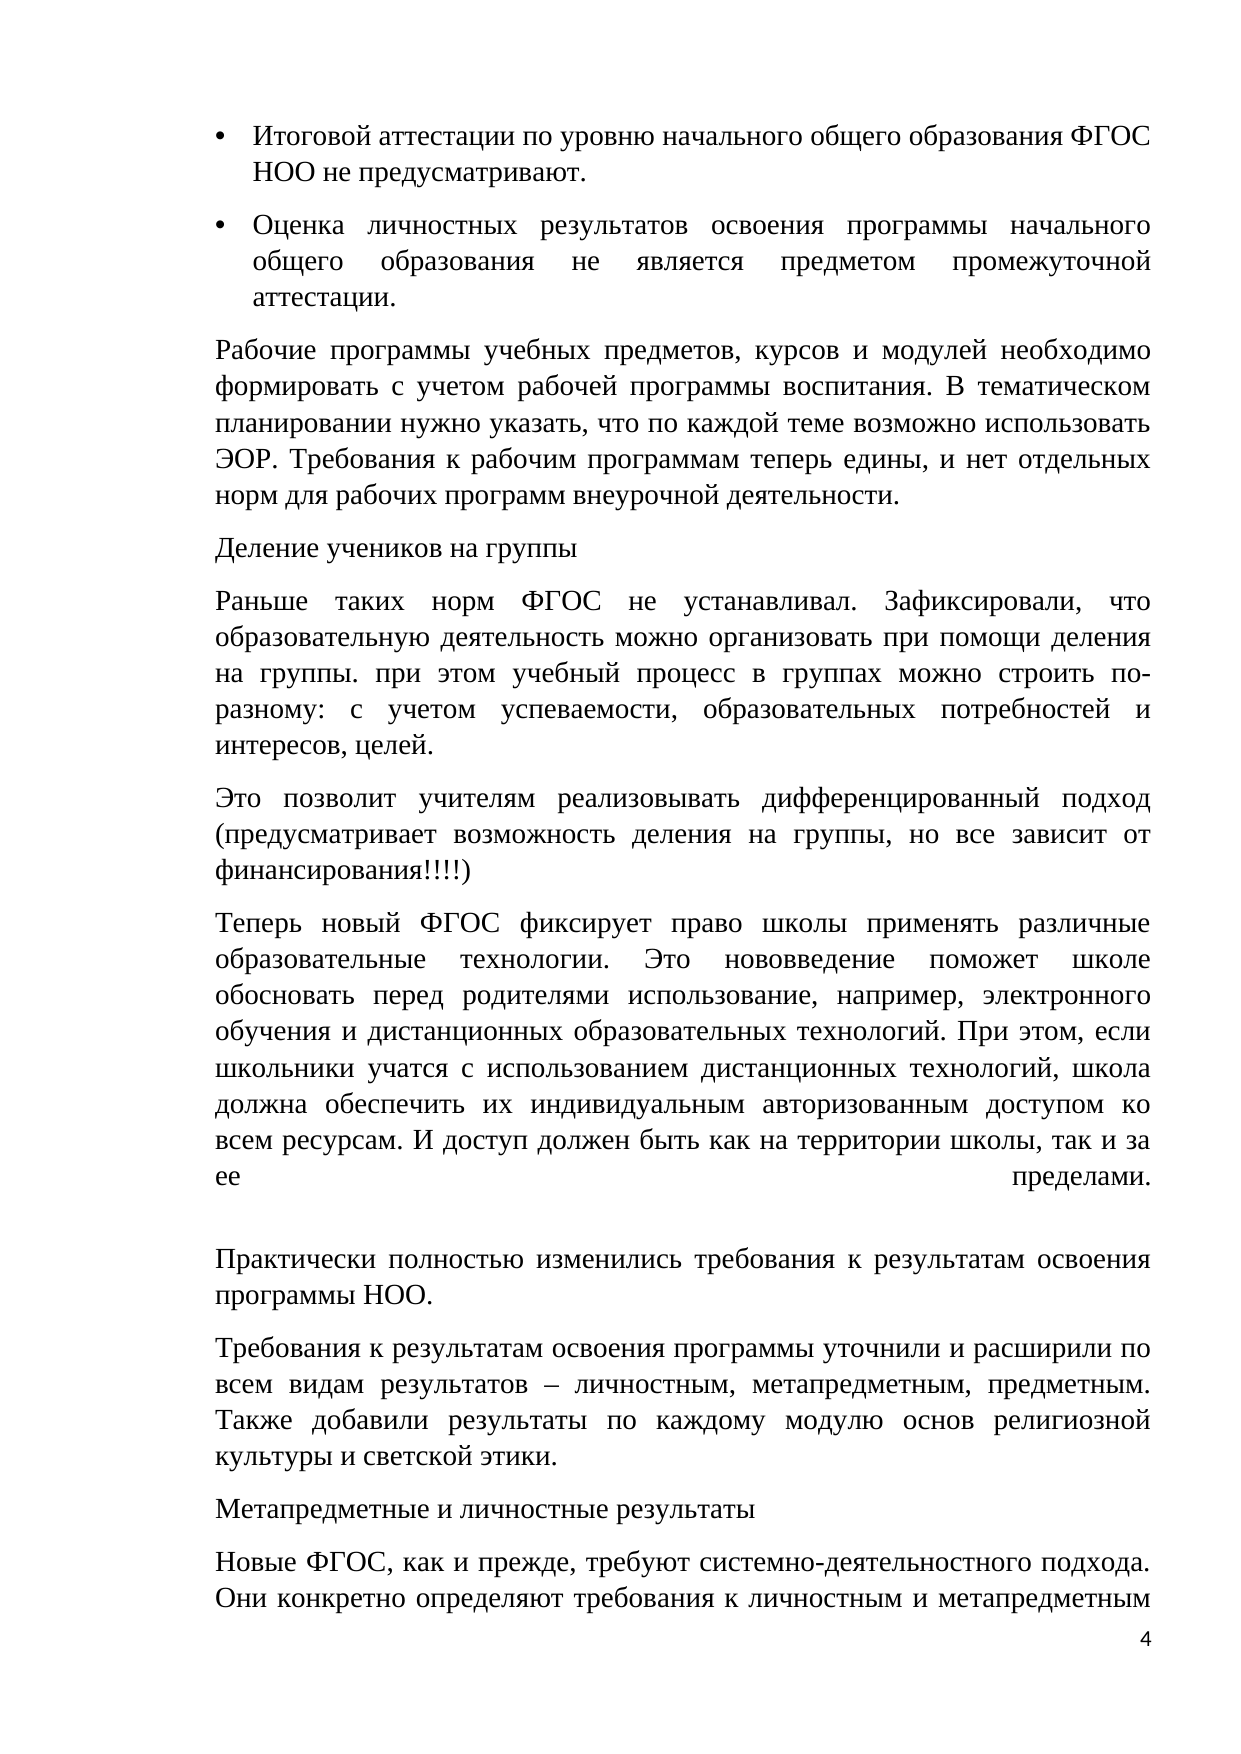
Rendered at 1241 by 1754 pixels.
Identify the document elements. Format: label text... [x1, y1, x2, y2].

text Это позволит учителям реализовывать дифференцированный подход (предусматривает возможность деления на группы, но все зависит от финансирования!!!!) [215, 780, 1152, 886]
text Метапредметные и личностные результаты [215, 1491, 1152, 1524]
text Раньше таких норм ФГОС не устанавливал. Зафиксировали, что образовательную деятельность можно организовать при помощи деления на группы. при этом учебный процесс в группах можно строить по-разному: с учетом успеваемости, образовательных потребностей и интересов, целей. [215, 583, 1152, 761]
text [215, 1544, 1152, 1613]
text Теперь новый ФГОС фиксирует право школы применять различные образовательные технологии. Это нововведение поможет школе обосновать перед родителями использование, например, электронного обучения и дистанционных образовательных технологий. При этом, если школьники учатся с использованием дистанционных технологий, школа должна обеспечить их индивидуальным авторизованным доступом ко всем ресурсам. И доступ должен быть как на территории школы, так и за ее пределами. [215, 905, 1152, 1222]
list Итоговой аттестации по уровню начального общего образования ФГОС НОО не предусматривают. [215, 118, 1152, 188]
text Рабочие программы учебных предметов, курсов и модулей необходимо формировать с учетом рабочей программы воспитания. В тематическом планировании нужно указать, что по каждой теме возможно использовать ЭОР. Требования к рабочим программам теперь едины, и нет отдельных норм для рабочих программ внеурочной деятельности. [215, 332, 1152, 511]
list Оценка личностных результатов освоения программы начального общего образования не является предметом промежуточной аттестации. [215, 207, 1152, 313]
text Практически полностью изменились требования к результатам освоения программы НОО. [215, 1241, 1152, 1310]
text Требования к результатам освоения программы уточнили и расширили по всем видам результатов – личностным, метапредметным, предметным. Также добавили результаты по каждому модулю основ религиозной культуры и светской этики. [215, 1330, 1152, 1472]
text Деление учеников на группы [215, 530, 1152, 563]
